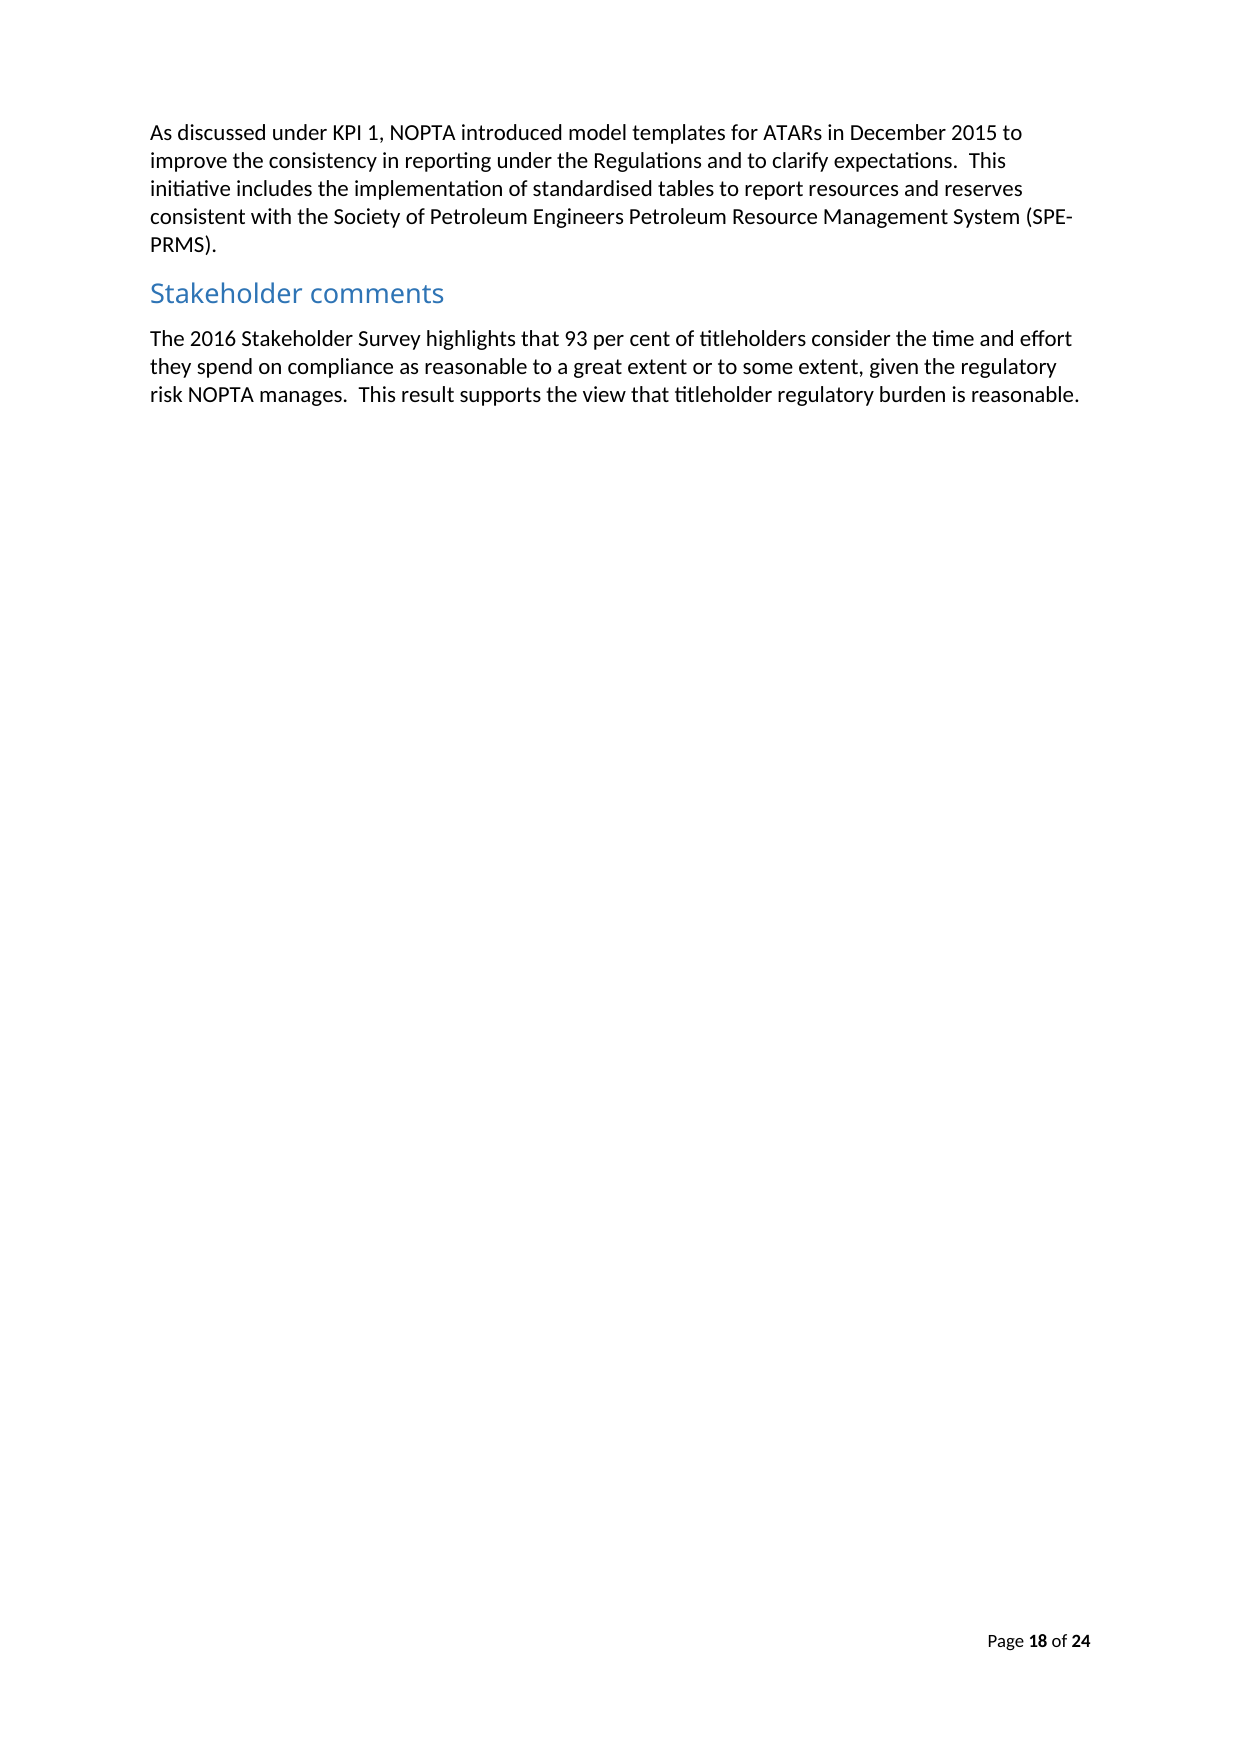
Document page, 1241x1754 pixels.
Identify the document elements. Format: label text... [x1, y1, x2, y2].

subtitle Stakeholder comments [150, 275, 1090, 312]
text The 2016 Stakeholder Survey highlights that 93 per cent of titleholders consider the time and effort they spend on compliance as reasonable to a great extent or to some extent, given the regulatory risk NOPTA manages. This result supports the view that titleholder regulatory burden is reasonable. [150, 324, 1090, 408]
text As discussed under KPI 1, NOPTA introduced model templates for ATARs in December 2015 to improve the consistency in reporting under the Regulations and to clarify expectations. This initiative includes the implementation of standardised tables to report resources and reserves consistent with the Society of Petroleum Engineers Petroleum Resource Management System (SPE-PRMS). [150, 118, 1090, 258]
